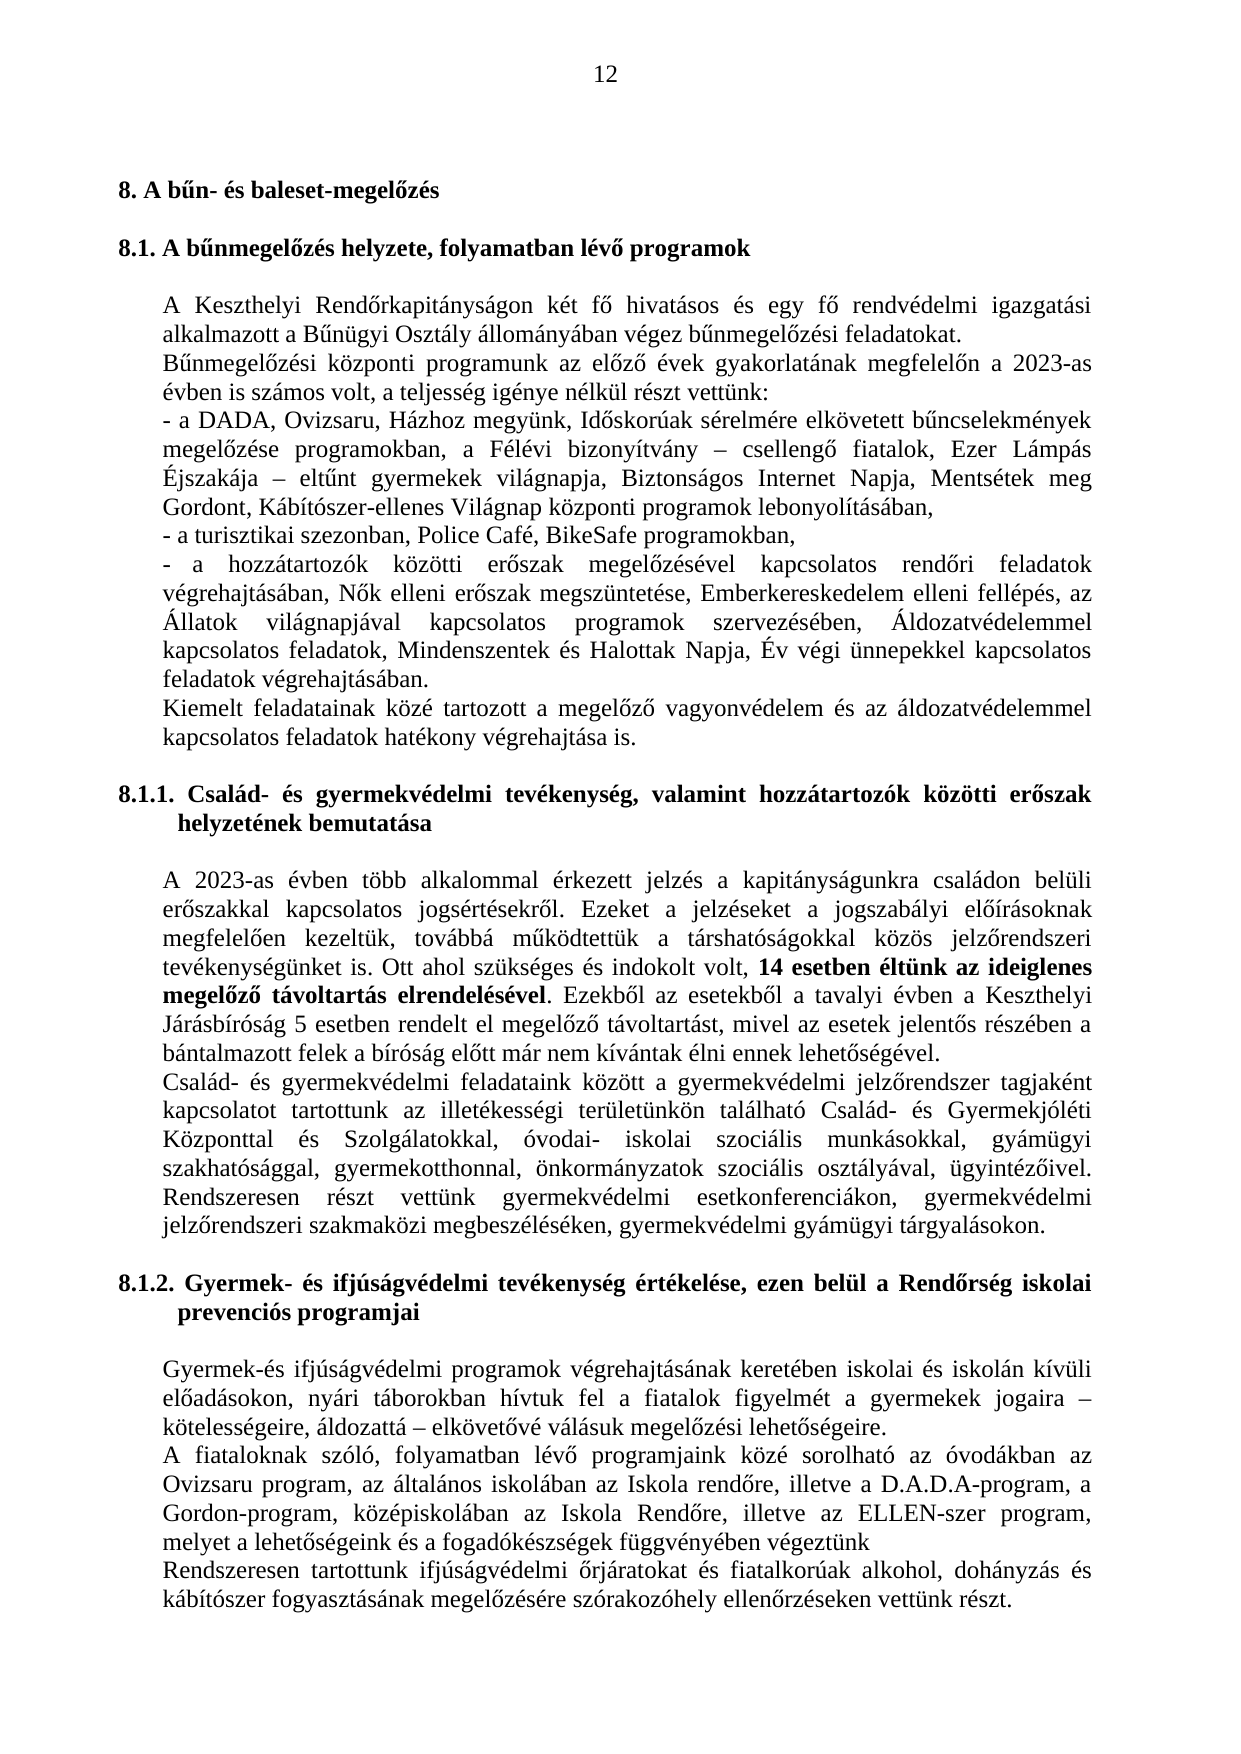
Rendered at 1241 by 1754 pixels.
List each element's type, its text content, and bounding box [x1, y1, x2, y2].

text 8.1. A bűnmegelőzés helyzete, folyamatban lévő programok [118, 233, 1092, 262]
text - a turisztikai szezonban, Police Café, BikeSafe programokban, [162, 521, 1092, 549]
list a hozzátartozók közötti erőszak megelőzésével kapcsolatos rendőri feladatok végrehajtásában, Nők elleni erőszak megszüntetése, Emberkereskedelem elleni fellépés, az Állatok világnapjával kapcsolatos programok szervezésében, Áldozatvédelemmel kapcsolatos feladatok, Mindenszentek és Halottak Napja, Év végi ünnepekkel kapcsolatos feladatok végrehajtásában. [162, 549, 1092, 693]
text Gyermek-és ifjúságvédelmi programok végrehajtásának keretében iskolai és iskolán kívüli előadásokon, nyári táborokban hívtuk fel a fiatalok figyelmét a gyermekek jogaira – kötelességeire, áldozattá – elkövetővé válásuk megelőzési lehetőségeire. [162, 1354, 1092, 1441]
text Kiemelt feladatainak közé tartozott a megelőző vagyonvédelem és az áldozatvédelemmel kapcsolatos feladatok hatékony végrehajtása is. [162, 693, 1092, 751]
text 8. A bűn- és baleset-megelőzés [118, 176, 1093, 204]
text A 2023-as évben több alkalommal érkezett jelzés a kapitányságunkra családon belüli erőszakkal kapcsolatos jogsértésekről. Ezeket a jelzéseket a jogszabályi előírásoknak megfelelően kezeltük, továbbá működtettük a társhatóságokkal közös jelzőrendszeri tevékenységünket is. Ott ahol szükséges és indokolt volt, 14 esetben éltünk az ideiglenes megelőző távoltartás elrendelésével. Ezekből az esetekből a tavalyi évben a Keszthelyi Járásbíróság 5 esetben rendelt el megelőző távoltartást, mivel az esetek jelentős részében a bántalmazott felek a bíróság előtt már nem kívántak élni ennek lehetőségével. [162, 866, 1092, 1067]
text - a DADA, Ovizsaru, Házhoz megyünk, Időskorúak sérelmére elkövetett bűncselekmények megelőzése programokban, a Félévi bizonyítvány – csellengő fiatalok, Ezer Lámpás Éjszakája – eltűnt gyermekek világnapja, Biztonságos Internet Napja, Mentsétek meg Gordont, Kábítószer-ellenes Világnap központi programok lebonyolításában, [162, 406, 1092, 521]
text Család- és gyermekvédelmi feladataink között a gyermekvédelmi jelzőrendszer tagjaként kapcsolatot tartottunk az illetékességi területünkön található Család- és Gyermekjóléti Központtal és Szolgálatokkal, óvodai- iskolai szociális munkásokkal, gyámügyi szakhatósággal, gyermekotthonnal, önkormányzatok szociális osztályával, ügyintézőivel. Rendszeresen részt vettünk gyermekvédelmi esetkonferenciákon, gyermekvédelmi jelzőrendszeri szakmaközi megbeszéléséken, gyermekvédelmi gyámügyi tárgyalásokon. [162, 1067, 1092, 1239]
text 8.1.1. Család- és gyermekvédelmi tevékenység, valamint hozzátartozók közötti erőszak helyzetének bemutatása [118, 779, 1092, 837]
text Bűnmegelőzési központi programunk az előző évek gyakorlatának megfelelőn a 2023-as évben is számos volt, a teljesség igénye nélkül részt vettünk: [162, 348, 1092, 406]
text A fiataloknak szóló, folyamatban lévő programjaink közé sorolható az óvodákban az Ovizsaru program, az általános iskolában az Iskola rendőre, illetve a D.A.D.A-program, a Gordon-program, középiskolában az Iskola Rendőre, illetve az ELLEN-szer program, melyet a lehetőségeink és a fogadókészségek függvényében végeztünk [162, 1441, 1092, 1556]
text Rendszeresen tartottunk ifjúságvédelmi őrjáratokat és fiatalkorúak alkohol, dohányzás és kábítószer fogyasztásának megelőzésére szórakozóhely ellenőrzéseken vettünk részt. [162, 1556, 1092, 1613]
text A Keszthelyi Rendőrkapitányságon két fő hivatásos és egy fő rendvédelmi igazgatási alkalmazott a Bűnügyi Osztály állományában végez bűnmegelőzési feladatokat. [162, 291, 1092, 348]
text 8.1.2. Gyermek- és ifjúságvédelmi tevékenység értékelése, ezen belül a Rendőrség iskolai prevenciós programjai [118, 1268, 1092, 1326]
